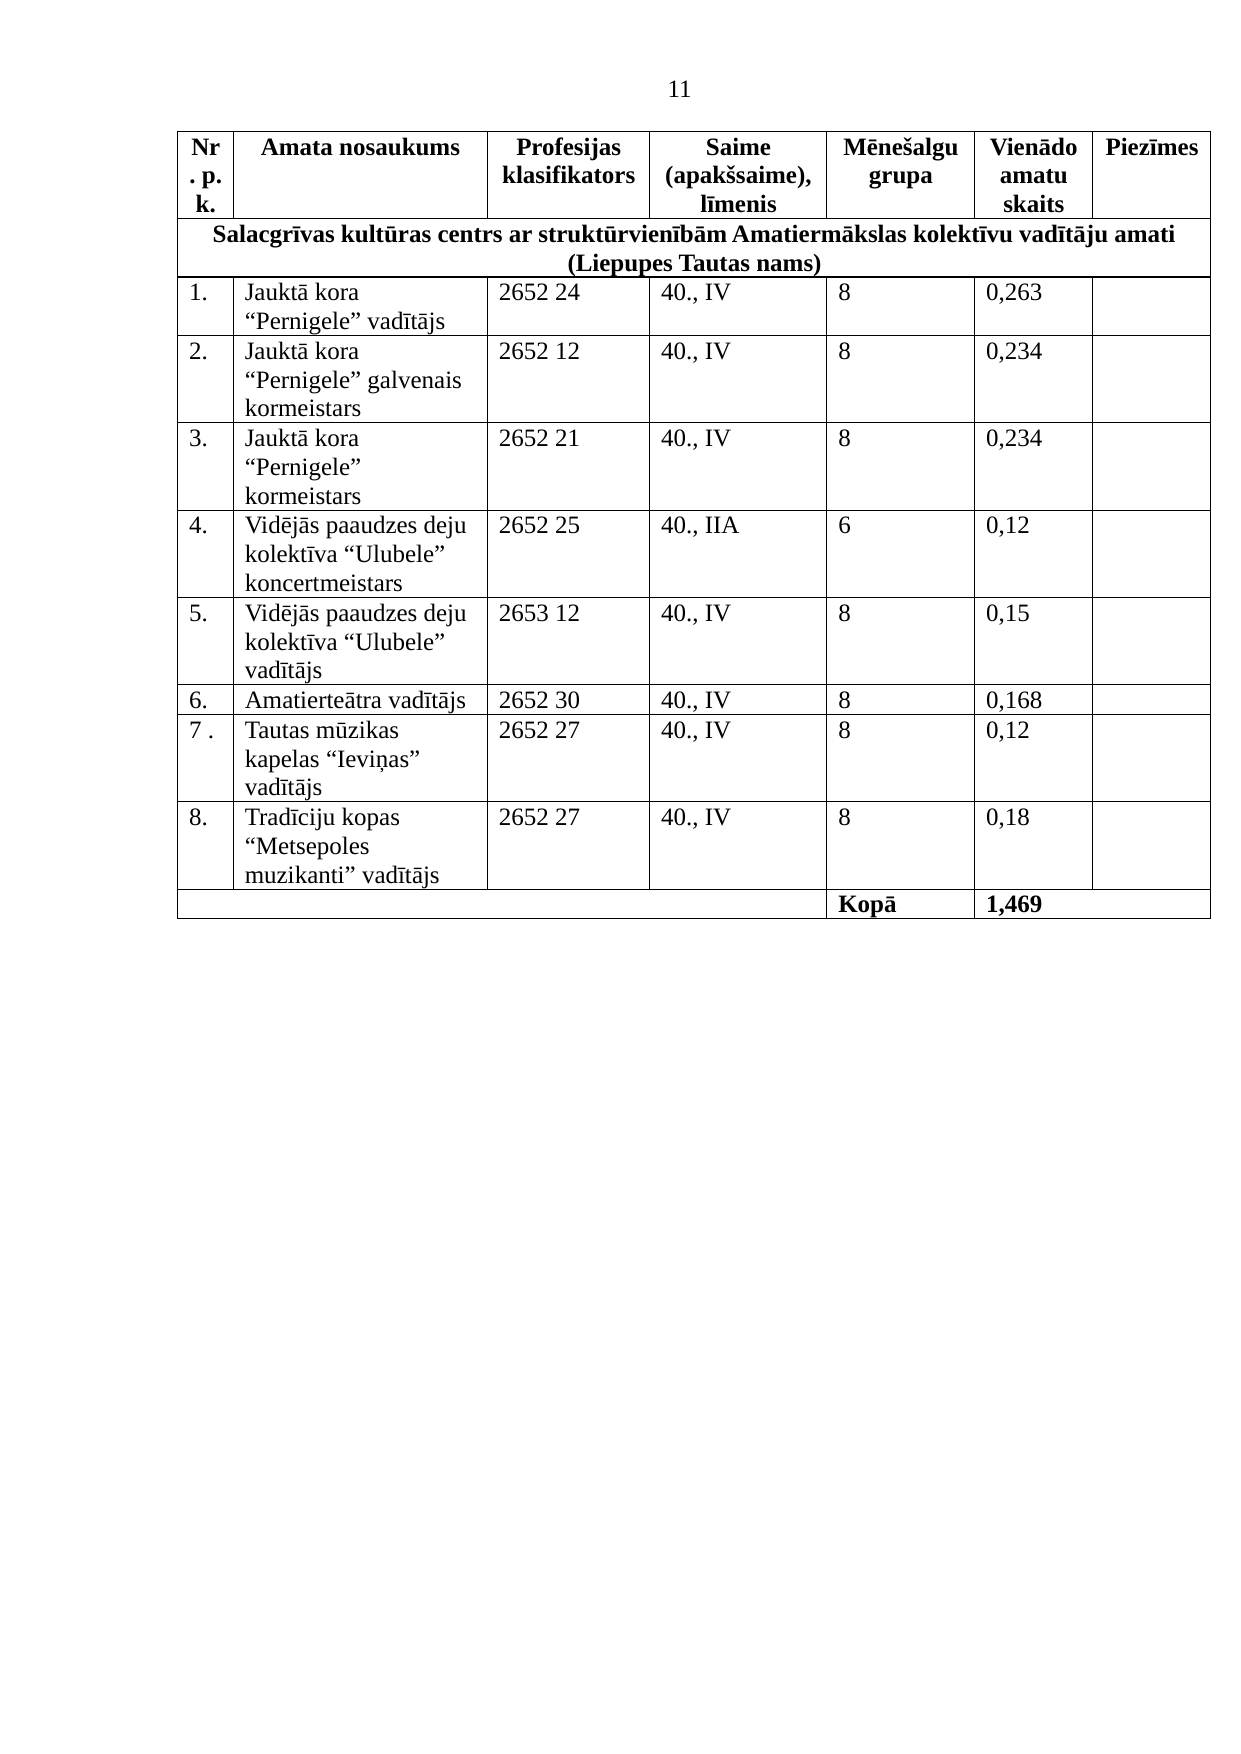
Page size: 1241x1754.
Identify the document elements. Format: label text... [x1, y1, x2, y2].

table_header Nr. p. k. [178, 132, 233, 218]
table_cell 2. [178, 336, 233, 422]
table_cell 40., IV [650, 336, 826, 422]
table_cell 40., IIA [650, 511, 826, 597]
table_cell Vidējās paaudzes deju kolektīva “Ulubele” koncertmeistars [234, 511, 487, 597]
table_cell [1093, 511, 1210, 597]
table_cell [1093, 336, 1210, 422]
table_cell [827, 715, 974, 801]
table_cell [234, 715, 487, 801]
table_header Mēnešalgu grupa [827, 132, 974, 218]
table_cell 40., IV [650, 598, 826, 684]
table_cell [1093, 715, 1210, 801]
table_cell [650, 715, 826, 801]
table_cell 3. [178, 423, 233, 509]
table_cell Jauktā kora “Pernigele” kormeistars [234, 423, 487, 509]
table_cell 8 [827, 598, 974, 684]
table_cell [1093, 598, 1210, 684]
table_cell 2652 25 [488, 511, 649, 597]
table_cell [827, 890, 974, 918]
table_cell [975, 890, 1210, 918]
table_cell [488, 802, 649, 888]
table_cell 8 [827, 685, 974, 714]
table_cell 8 [827, 278, 974, 335]
table_cell [1093, 423, 1210, 509]
table_cell Salacgrīvas kultūras centrs ar struktūrvienībām Amatiermākslas kolektīvu vadītāju amati (Liepupes Tautas nams) [178, 219, 1210, 276]
table_cell 6 [827, 511, 974, 597]
table_header Piezīmes [1093, 132, 1210, 218]
table_cell 40., IV [650, 278, 826, 335]
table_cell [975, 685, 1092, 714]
table_cell 5. [178, 598, 233, 684]
table_cell Jauktā kora “Pernigele” galvenais kormeistars [234, 336, 487, 422]
table_header Amata nosaukums [234, 132, 487, 218]
table_cell Amatierteātra vadītājs [234, 685, 487, 714]
table_cell 4. [178, 511, 233, 597]
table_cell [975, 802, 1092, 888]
table_header Profesijas klasifikators [488, 132, 649, 218]
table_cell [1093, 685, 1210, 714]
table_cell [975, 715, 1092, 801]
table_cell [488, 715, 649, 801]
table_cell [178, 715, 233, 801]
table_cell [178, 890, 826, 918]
table_cell Vidējās paaudzes deju kolektīva “Ulubele” vadītājs [234, 598, 487, 684]
table_cell 2652 24 [488, 278, 649, 335]
table_cell 0,234 [975, 423, 1092, 509]
table_cell 0,15 [975, 598, 1092, 684]
table_header Vienādo amatu skaits [975, 132, 1092, 218]
table_cell 8 [827, 336, 974, 422]
table_cell 2652 21 [488, 423, 649, 509]
table_header Saime (apakšsaime), līmenis [650, 132, 826, 218]
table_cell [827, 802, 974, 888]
table_cell 6. [178, 685, 233, 714]
table_cell 1. [178, 278, 233, 335]
table_cell 8 [827, 423, 974, 509]
table_cell Jauktā kora “Pernigele” vadītājs [234, 278, 487, 335]
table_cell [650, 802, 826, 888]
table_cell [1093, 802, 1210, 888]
table_cell 40., IV [650, 685, 826, 714]
table_cell 2652 12 [488, 336, 649, 422]
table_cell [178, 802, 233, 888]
table_cell 0,234 [975, 336, 1092, 422]
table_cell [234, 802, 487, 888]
table_cell 40., IV [650, 423, 826, 509]
table_cell 0,12 [975, 511, 1092, 597]
table_cell 2653 12 [488, 598, 649, 684]
table_cell 0,263 [975, 278, 1092, 335]
table_cell 2652 30 [488, 685, 649, 714]
table_cell [1093, 278, 1210, 335]
